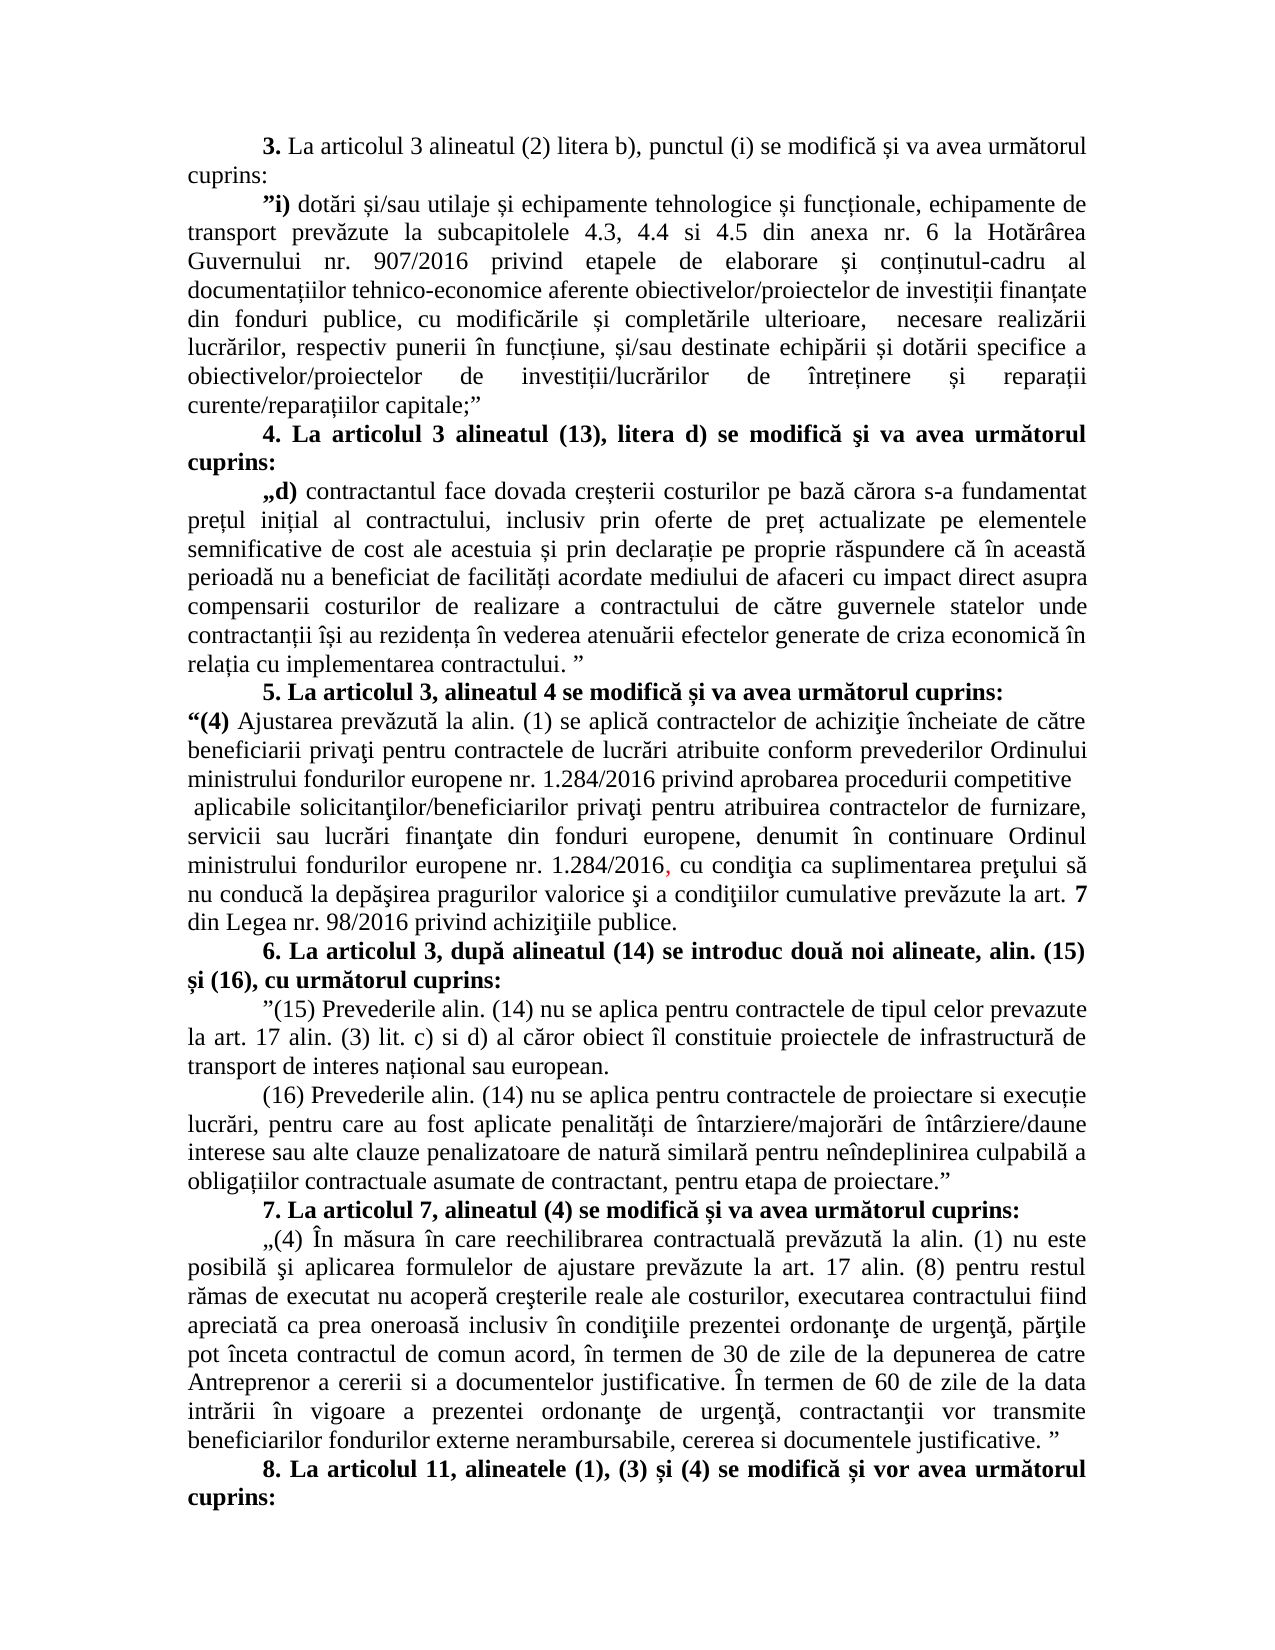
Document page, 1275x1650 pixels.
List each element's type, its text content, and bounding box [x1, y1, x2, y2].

text „(4) În măsura în care reechilibrarea contractuală prevăzută la alin. (1) nu este posibilă şi aplicarea formulelor de ajustare prevăzute la art. 17 alin. (8) pentru restul rămas de executat nu acoperă creşterile reale ale costurilor, executarea contractului fiind apreciată ca prea oneroasă inclusiv în condiţiile prezentei ordonanţe de urgenţă, părţile pot înceta contractul de comun acord, în termen de 30 de zile de la depunerea de catre Antreprenor a cererii si a documentelor justificative. În termen de 60 de zile de la data intrării în vigoare a prezentei ordonanţe de urgenţă, contractanţii vor transmite beneficiarilor fondurilor externe nerambursabile, cererea si documentele justificative. ” [187, 1224, 1087, 1454]
text 7. La articolul 7, alineatul (4) se modifică și va avea următorul cuprins: [187, 1195, 1087, 1224]
text 3. La articolul 3 alineatul (2) litera b), punctul (i) se modifică și va avea următorul cuprins: [187, 131, 1087, 189]
text 5. La articolul 3, alineatul 4 se modifică și va avea următorul cuprins: [187, 677, 1087, 706]
text ”(15) Prevederile alin. (14) nu se aplica pentru contractele de tipul celor prevazute la art. 17 alin. (3) lit. c) si d) al căror obiect îl constituie proiectele de infrastructură de transport de interes național sau european. [187, 994, 1087, 1080]
text “(4) Ajustarea prevăzută la alin. (1) se aplică contractelor de achiziţie încheiate de către beneficiarii privaţi pentru contractele de lucrări atribuite conform prevederilor Ordinului ministrului fondurilor europene nr. 1.284/2016 privind aprobarea procedurii competitive [187, 706, 1087, 792]
text aplicabile solicitanţilor/beneficiarilor privaţi pentru atribuirea contractelor de furnizare, servicii sau lucrări finanţate din fonduri europene, denumit în continuare Ordinul ministrului fondurilor europene nr. 1.284/2016, cu condiţia ca suplimentarea preţului să nu conducă la depăşirea pragurilor valorice şi a condiţiilor cumulative prevăzute la art. 7 din Legea nr. 98/2016 privind achiziţiile publice. [187, 792, 1087, 936]
text 4. La articolul 3 alineatul (13), litera d) se modifică şi va avea următorul cuprins: [187, 419, 1087, 476]
text 8. La articolul 11, alineatele (1), (3) și (4) se modifică și vor avea următorul cuprins: [187, 1454, 1087, 1511]
text (16) Prevederile alin. (14) nu se aplica pentru contractele de proiectare si execuție lucrări, pentru care au fost aplicate penalități de întarziere/majorări de întârziere/daune interese sau alte clauze penalizatoare de natură similară pentru neîndeplinirea culpabilă a obligațiilor contractuale asumate de contractant, pentru etapa de proiectare.” [187, 1080, 1087, 1195]
text ”i) dotări și/sau utilaje și echipamente tehnologice și funcționale, echipamente de transport prevăzute la subcapitolele 4.3, 4.4 si 4.5 din anexa nr. 6 la Hotărârea Guvernului nr. 907/2016 privind etapele de elaborare și conținutul-cadru al documentațiilor tehnico-economice aferente obiectivelor/proiectelor de investiții finanțate din fonduri publice, cu modificările și completările ulterioare, necesare realizării lucrărilor, respectiv punerii în funcțiune, și/sau destinate echipării și dotării specifice a obiectivelor/proiectelor de investiții/lucrărilor de întreținere și reparații curente/reparațiilor capitale;” [187, 189, 1087, 419]
text 6. La articolul 3, după alineatul (14) se introduc două noi alineate, alin. (15) și (16), cu următorul cuprins: [187, 936, 1087, 994]
text „d) contractantul face dovada creșterii costurilor pe bază cărora s-a fundamentat prețul inițial al contractului, inclusiv prin oferte de preț actualizate pe elementele semnificative de cost ale acestuia și prin declarație pe proprie răspundere că în această perioadă nu a beneficiat de facilități acordate mediului de afaceri cu impact direct asupra compensarii costurilor de realizare a contractului de către guvernele statelor unde contractanții își au rezidența în vederea atenuării efectelor generate de criza economică în relația cu implementarea contractului. ” [187, 476, 1087, 677]
